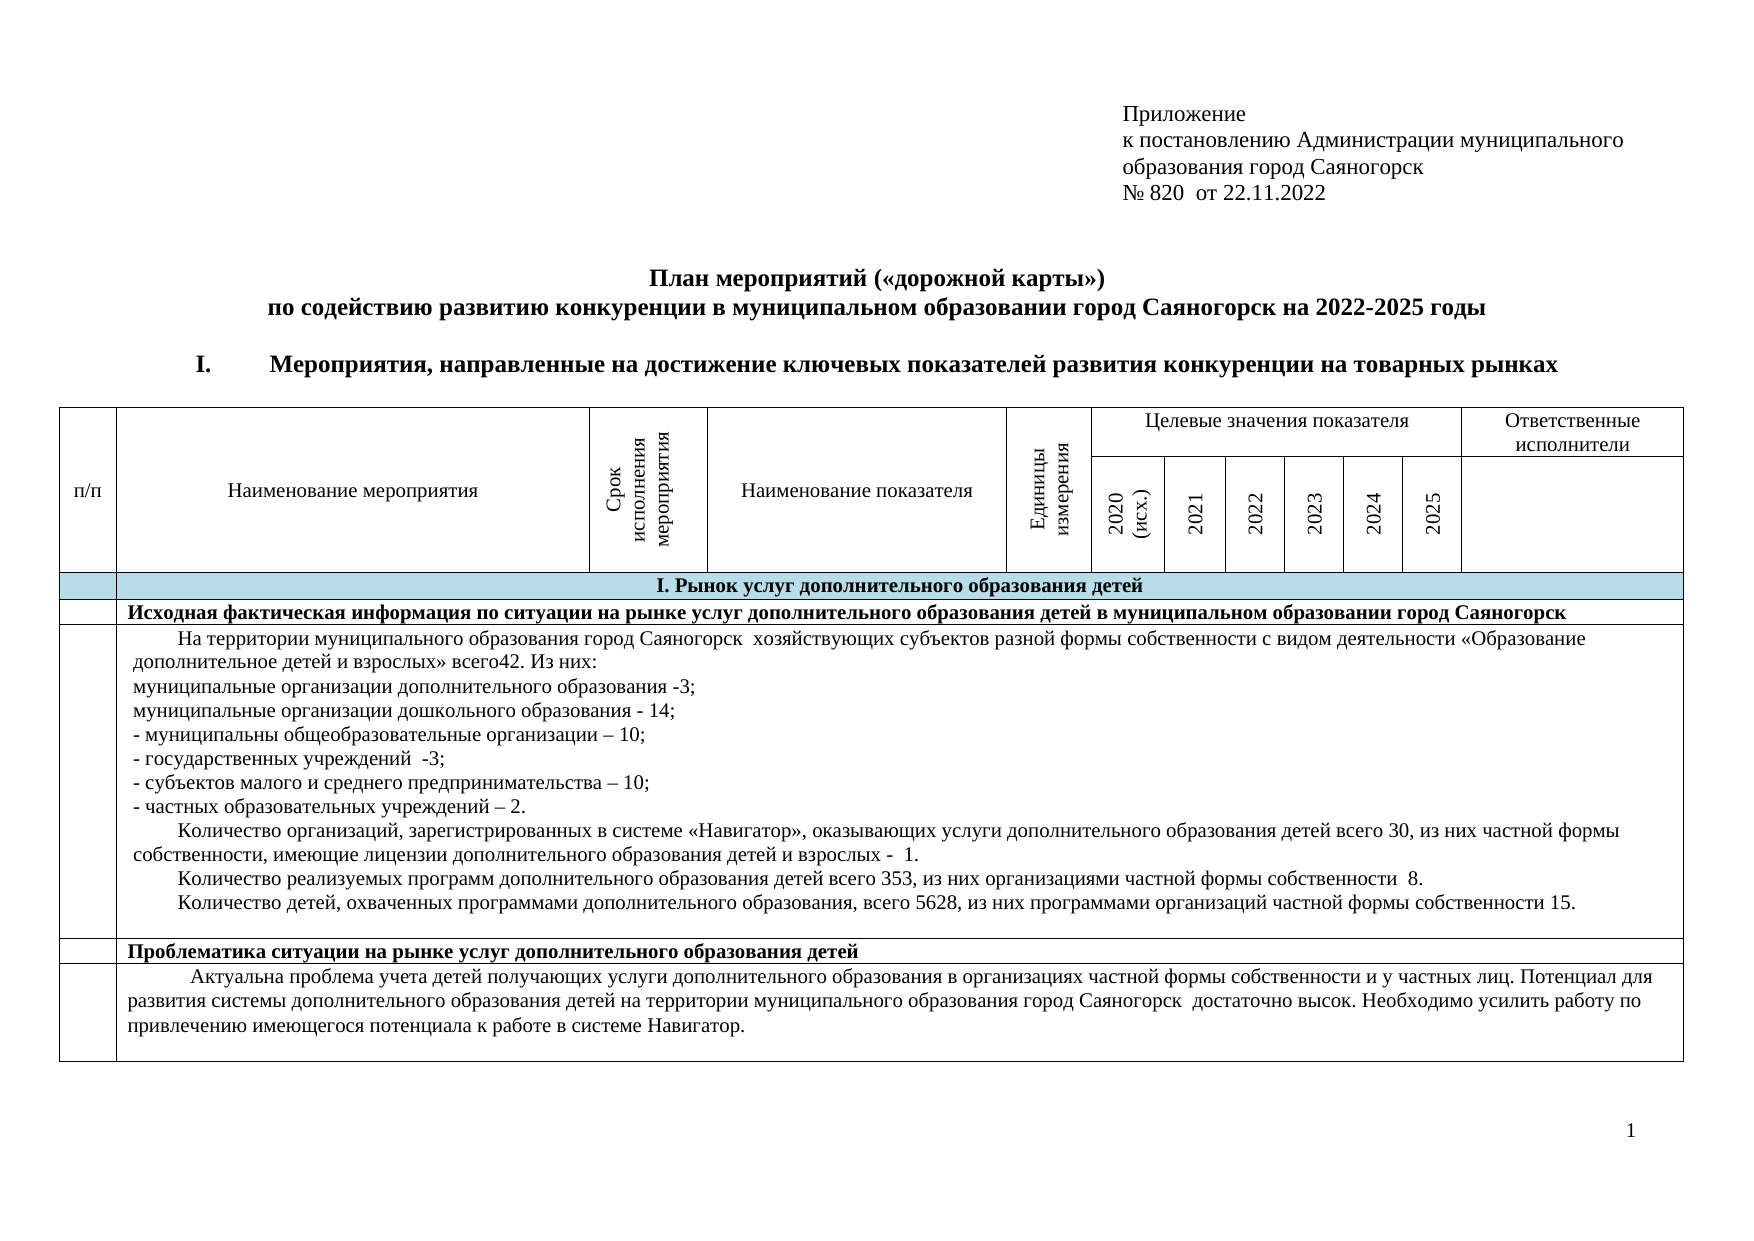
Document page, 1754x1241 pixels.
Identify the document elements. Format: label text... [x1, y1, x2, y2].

table_cell [60, 600, 116, 624]
table_cell [60, 964, 116, 1061]
table_header Целевые значения показателя [1092, 408, 1461, 456]
text к постановлению Администрации муниципального образования город Саяногорск № 820 от 22.11.2022 [1122, 127, 1636, 206]
table_cell 2020 (исх.) [1092, 457, 1164, 572]
text Приложение [1122, 100, 1636, 127]
list Мероприятия, направленные на достижение ключевых показателей развития конкуренции на товарных рынках [118, 349, 1636, 378]
table_cell 2022 [1226, 457, 1284, 572]
table_header п/п [60, 408, 116, 572]
table_cell Исходная фактическая информация по ситуации на рынке услуг дополнительного образования детей в муниципальном образовании город Саяногорск [117, 600, 1683, 624]
table_header Единицы измерения [1007, 408, 1091, 572]
table_cell [60, 939, 116, 963]
table_cell Проблематика ситуации на рынке услуг дополнительного образования детей [117, 939, 1683, 963]
table_header Наименование мероприятия [117, 408, 589, 572]
table_cell 2024 [1344, 457, 1402, 572]
table_cell На территории муниципального образования город Саяногорск хозяйствующих субъектов разной формы собственности с видом деятельности «Образование дополнительное детей и взрослых» всего42. Из них: муниципальные организации дополнительного образования -3; муниципальные организации дошкольного образования - 14; - муниципальны общеобразовательные организации – 10; - государственных учреждений -3; - субъектов малого и среднего предпринимательства – 10; - частных образовательных учреждений – 2. Количество организаций, зарегистрированных в системе «Навигатор», оказывающих услуги дополнительного образования детей всего 30, из них частной формы собственности, имеющие лицензии дополнительного образования детей и взрослых - 1. Количество реализуемых программ дополнительного образования детей всего 353, из них организациями частной формы собственности 8. Количество детей, охваченных программами дополнительного образования, всего 5628, из них программами организаций частной формы собственности 15. [117, 625, 1683, 938]
table_header Ответственные исполнители [1462, 408, 1683, 456]
table_cell 2025 [1403, 457, 1461, 572]
table_cell [60, 625, 116, 938]
table_header Срок исполнения мероприятия [590, 408, 707, 572]
table_header Наименование показателя [708, 408, 1006, 572]
table_cell Актуальна проблема учета детей получающих услуги дополнительного образования в организациях частной формы собственности и у частных лиц. Потенциал для развития системы дополнительного образования детей на территории муниципального образования город Саяногорск достаточно высок. Необходимо усилить работу по привлечению имеющегося потенциала к работе в системе Навигатор. [117, 964, 1683, 1061]
table_cell [60, 573, 116, 599]
table_cell [1462, 457, 1683, 572]
table_cell I. Рынок услуг дополнительного образования детей [117, 573, 1683, 599]
text План мероприятий («дорожной карты») [118, 263, 1636, 292]
table_cell 2021 [1165, 457, 1225, 572]
text по содействию развитию конкуренции в муниципальном образовании город Саяногорск на 2022-2025 годы [118, 292, 1636, 321]
table_cell 2023 [1285, 457, 1343, 572]
